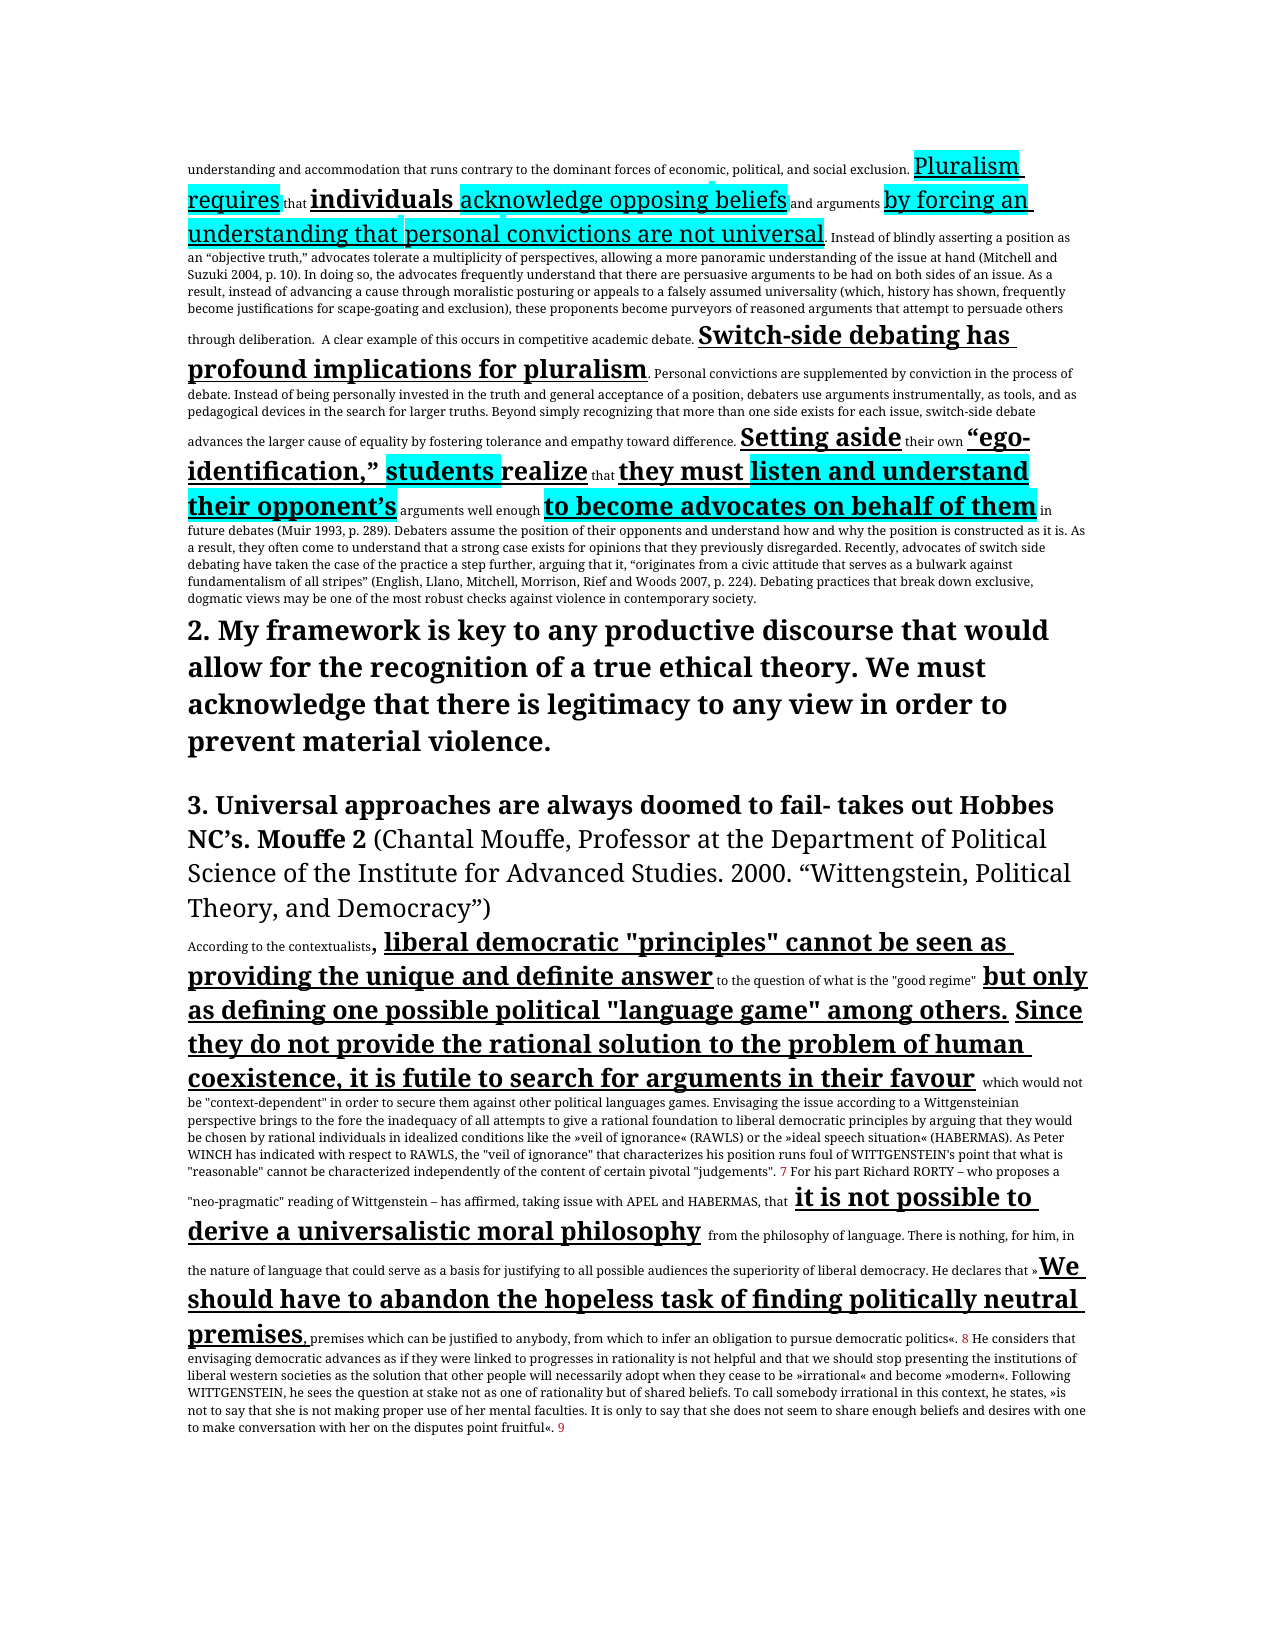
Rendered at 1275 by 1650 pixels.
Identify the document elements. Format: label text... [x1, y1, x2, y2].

text 3. Universal approaches are always doomed to fail- takes out Hobbes NC’s. Mouffe 2 (Chantal Mouffe, Professor at the Department of Political Science of the Institute for Advanced Studies. 2000. “Wittengstein, Political Theory, and Democracy”) [187, 788, 1087, 924]
text According to the contextualists, liberal democratic "principles" cannot be seen as providing the unique and definite answer to the question of what is the "good regime" but only as defining one possible political "language game" among others. Since they do not provide the rational solution to the problem of human coexistence, it is futile to search for arguments in their favour which would not be "context-dependent" in order to secure them against other political languages games. Envisaging the issue according to a Wittgensteinian perspective brings to the fore the inadequacy of all attempts to give a rational foundation to liberal democratic principles by arguing that they would be chosen by rational individuals in idealized conditions like the »veil of ignorance« (RAWLS) or the »ideal speech situation« (HABERMAS). As Peter WINCH has indicated with respect to RAWLS, the "veil of ignorance" that characterizes his position runs foul of WITTGENSTEIN's point that what is "reasonable" cannot be characterized independently of the content of certain pivotal "judgements". 7 For his part Richard RORTY – who proposes a "neo-pragmatic" reading of Wittgenstein – has affirmed, taking issue with APEL and HABERMAS, that it is not possible to derive a universalistic moral philosophy from the philosophy of language. There is nothing, for him, in the nature of language that could serve as a basis for justifying to all possible audiences the superiority of liberal democracy. He declares that »We should have to abandon the hopeless task of finding politically neutral premises, premises which can be justified to anybody, from which to infer an obligation to pursue democratic politics«. 8 He considers that envisaging democratic advances as if they were linked to progresses in rationality is not helpful and that we should stop presenting the institutions of liberal western societies as the solution that other people will necessarily adopt when they cease to be »irrational« and become »modern«. Following WITTGENSTEIN, he sees the question at stake not as one of rationality but of shared beliefs. To call somebody irrational in this context, he states, »is not to say that she is not making proper use of her mental faculties. It is only to say that she does not seem to share enough beliefs and desires with one to make conversation with her on the disputes point fruitful«. 9 [187, 924, 1087, 1436]
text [187, 150, 1087, 608]
subtitle 2. My framework is key to any productive discourse that would allow for the recognition of a true ethical theory. We must acknowledge that there is legitimacy to any view in order to prevent material violence. [187, 612, 1087, 759]
